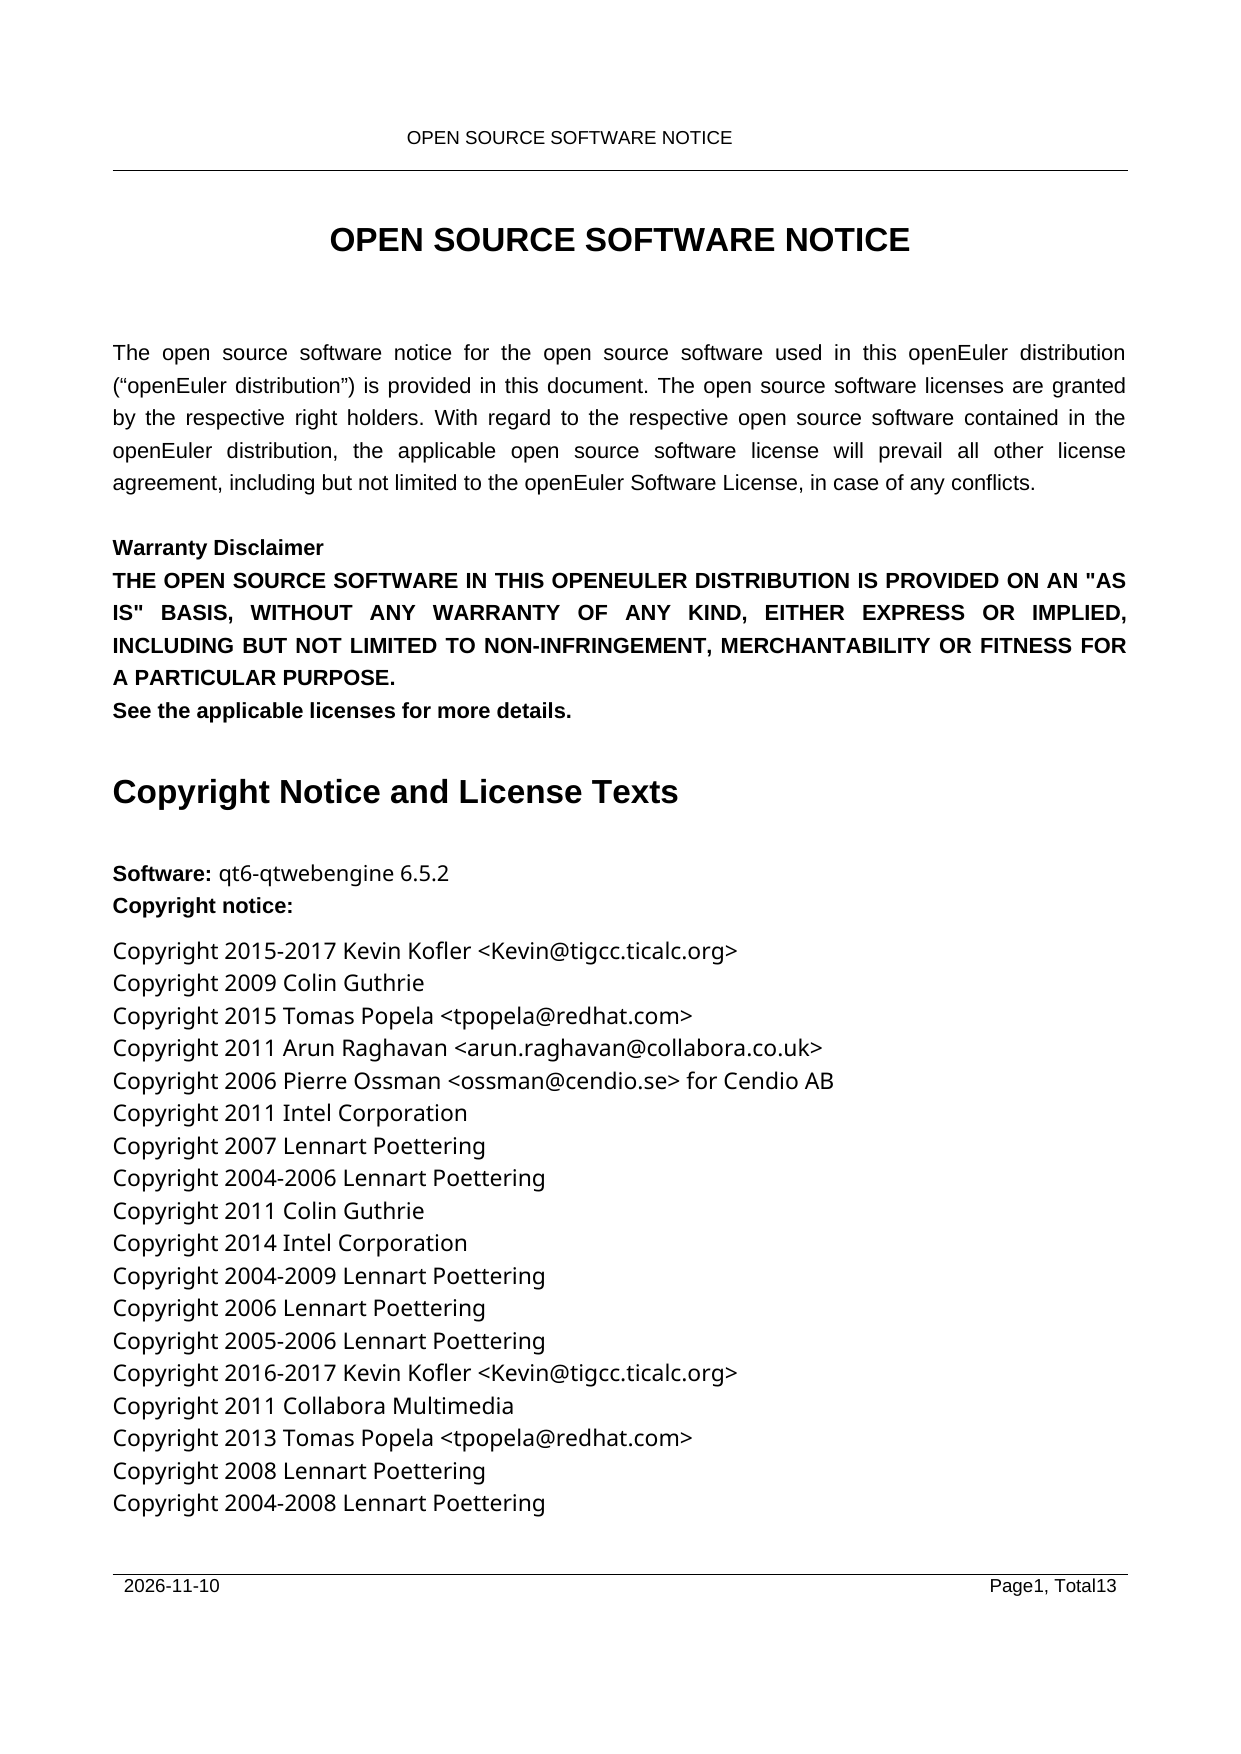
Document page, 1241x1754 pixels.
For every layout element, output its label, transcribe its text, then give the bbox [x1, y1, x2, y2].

text THE OPEN SOURCE SOFTWARE IN THIS OPENEULER DISTRIBUTION IS PROVIDED ON AN "AS IS" BASIS, WITHOUT ANY WARRANTY OF ANY KIND, EITHER EXPRESS OR IMPLIED, INCLUDING BUT NOT LIMITED TO NON-INFRINGEMENT, MERCHANTABILITY OR FITNESS FOR A PARTICULAR PURPOSE. See the applicable licenses for more details. [112, 564, 1128, 726]
text The open source software notice for the open source software used in this openEuler distribution (“openEuler distribution”) is provided in this document. The open source software licenses are granted by the respective right holders. With regard to the respective open source software contained in the openEuler distribution, the applicable open source software license will prevail all other license agreement, including but not limited to the openEuler Software License, in case of any conflicts. [112, 336, 1128, 499]
title Software: qt6-qtwebengine 6.5.2 [112, 856, 1128, 889]
text Warranty Disclaimer [112, 531, 1128, 564]
text Copyright Notice and License Texts [112, 759, 1128, 824]
text Copyright notice: [112, 889, 1128, 921]
text Copyright 2015-2017 Kevin Kofler <Kevin@tigcc.ticalc.org> Copyright 2009 Colin Guthrie Copyright 2015 Tomas Popela <tpopela@redhat.com> Copyright 2011 Arun Raghavan <arun.raghavan@collabora.co.uk> Copyright 2006 Pierre Ossman <ossman@cendio.se> for Cendio AB Copyright 2011 Intel Corporation Copyright 2007 Lennart Poettering Copyright 2004-2006 Lennart Poettering Copyright 2011 Colin Guthrie Copyright 2014 Intel Corporation Copyright 2004-2009 Lennart Poettering Copyright 2006 Lennart Poettering Copyright 2005-2006 Lennart Poettering Copyright 2016-2017 Kevin Kofler <Kevin@tigcc.ticalc.org> Copyright 2011 Collabora Multimedia Copyright 2013 Tomas Popela <tpopela@redhat.com> Copyright 2008 Lennart Poettering Copyright 2004-2008 Lennart Poettering [112, 934, 1128, 1551]
text OPEN SOURCE SOFTWARE NOTICE [112, 206, 1128, 271]
